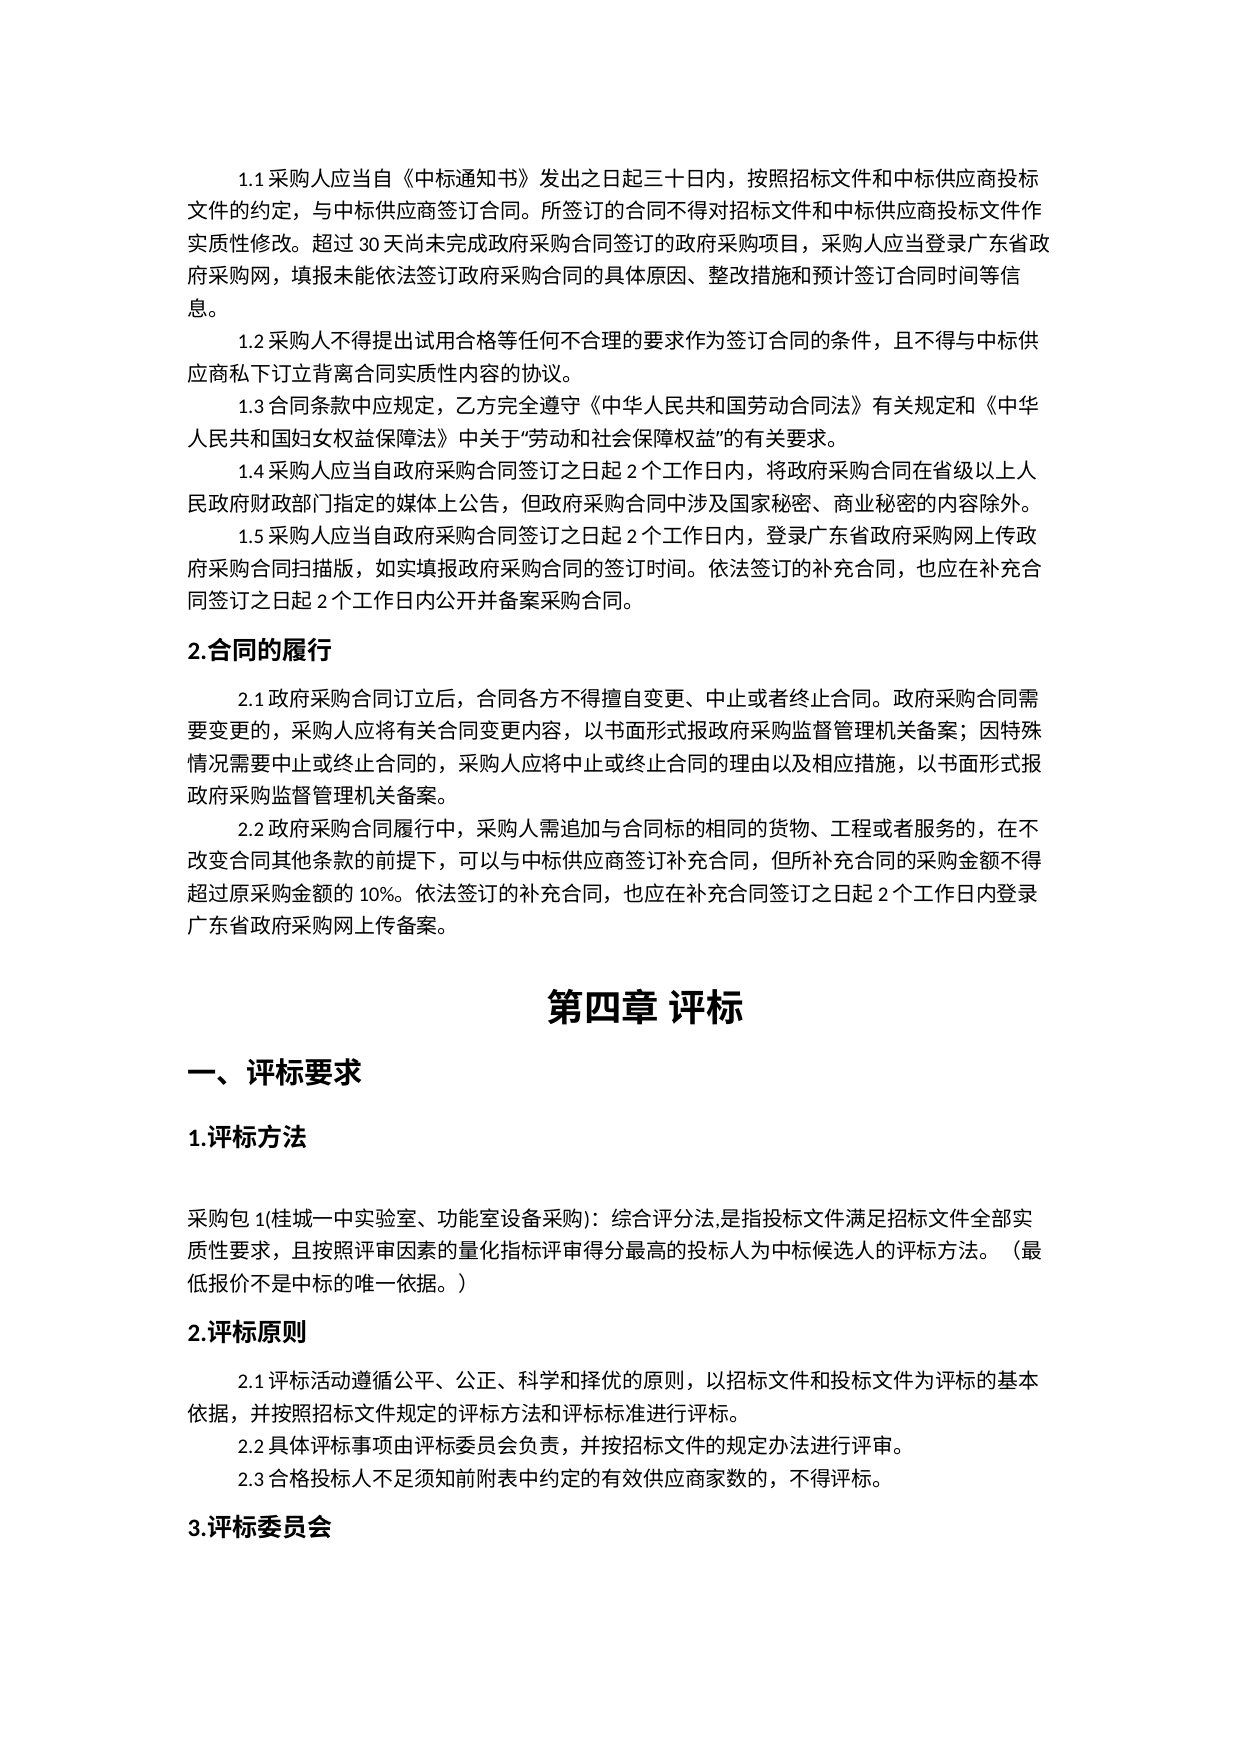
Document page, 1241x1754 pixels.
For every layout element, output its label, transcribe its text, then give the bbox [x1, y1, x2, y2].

text 2.合同的履行 [187, 617, 1053, 682]
text 1.1采购人应当自《中标通知书》发出之日起三十日内，按照招标文件和中标供应商投标文件的约定，与中标供应商签订合同。所签订的合同不得对招标文件和中标供应商投标文件作实质性修改。超过30天尚未完成政府采购合同签订的政府采购项目，采购人应当登录广东省政府采购网，填报未能依法签订政府采购合同的具体原因、整改措施和预计签订合同时间等信息。 [187, 162, 1053, 324]
text 2.1政府采购合同订立后，合同各方不得擅自变更、中止或者终止合同。政府采购合同需要变更的，采购人应将有关合同变更内容，以书面形式报政府采购监督管理机关备案；因特殊情况需要中止或终止合同的，采购人应将中止或终止合同的理由以及相应措施，以书面形式报政府采购监督管理机关备案。 [187, 682, 1053, 812]
text 1.2采购人不得提出试用合格等任何不合理的要求作为签订合同的条件，且不得与中标供应商私下订立背离合同实质性内容的协议。 [187, 324, 1053, 389]
text 2.3合格投标人不足须知前附表中约定的有效供应商家数的，不得评标。 [187, 1462, 1053, 1494]
text 2.1评标活动遵循公平、公正、科学和择优的原则，以招标文件和投标文件为评标的基本依据，并按照招标文件规定的评标方法和评标标准进行评标。 [187, 1364, 1053, 1429]
text 第四章 评标 [187, 974, 1053, 1039]
text 1.评标方法 [187, 1104, 1053, 1169]
text 2.评标原则 [187, 1299, 1053, 1364]
text 采购包1(桂城一中实验室、功能室设备采购)：综合评分法,是指投标文件满足招标文件全部实质性要求，且按照评审因素的量化指标评审得分最高的投标人为中标候选人的评标方法。（最低报价不是中标的唯一依据。） [187, 1202, 1053, 1299]
text 2.2政府采购合同履行中，采购人需追加与合同标的相同的货物、工程或者服务的，在不改变合同其他条款的前提下，可以与中标供应商签订补充合同，但所补充合同的采购金额不得超过原采购金额的10%。依法签订的补充合同，也应在补充合同签订之日起2个工作日内登录广东省政府采购网上传备案。 [187, 812, 1053, 942]
text 2.2具体评标事项由评标委员会负责，并按招标文件的规定办法进行评审。 [187, 1429, 1053, 1462]
text 3.评标委员会 [187, 1494, 1053, 1559]
text 一、评标要求 [187, 1039, 1053, 1104]
text 1.3合同条款中应规定，乙方完全遵守《中华人民共和国劳动合同法》有关规定和《中华人民共和国妇女权益保障法》中关于“劳动和社会保障权益”的有关要求。 [187, 389, 1053, 454]
text 1.4采购人应当自政府采购合同签订之日起2个工作日内，将政府采购合同在省级以上人民政府财政部门指定的媒体上公告，但政府采购合同中涉及国家秘密、商业秘密的内容除外。 [187, 454, 1053, 519]
text 1.5采购人应当自政府采购合同签订之日起2个工作日内，登录广东省政府采购网上传政府采购合同扫描版，如实填报政府采购合同的签订时间。依法签订的补充合同，也应在补充合同签订之日起2个工作日内公开并备案采购合同。 [187, 519, 1053, 617]
